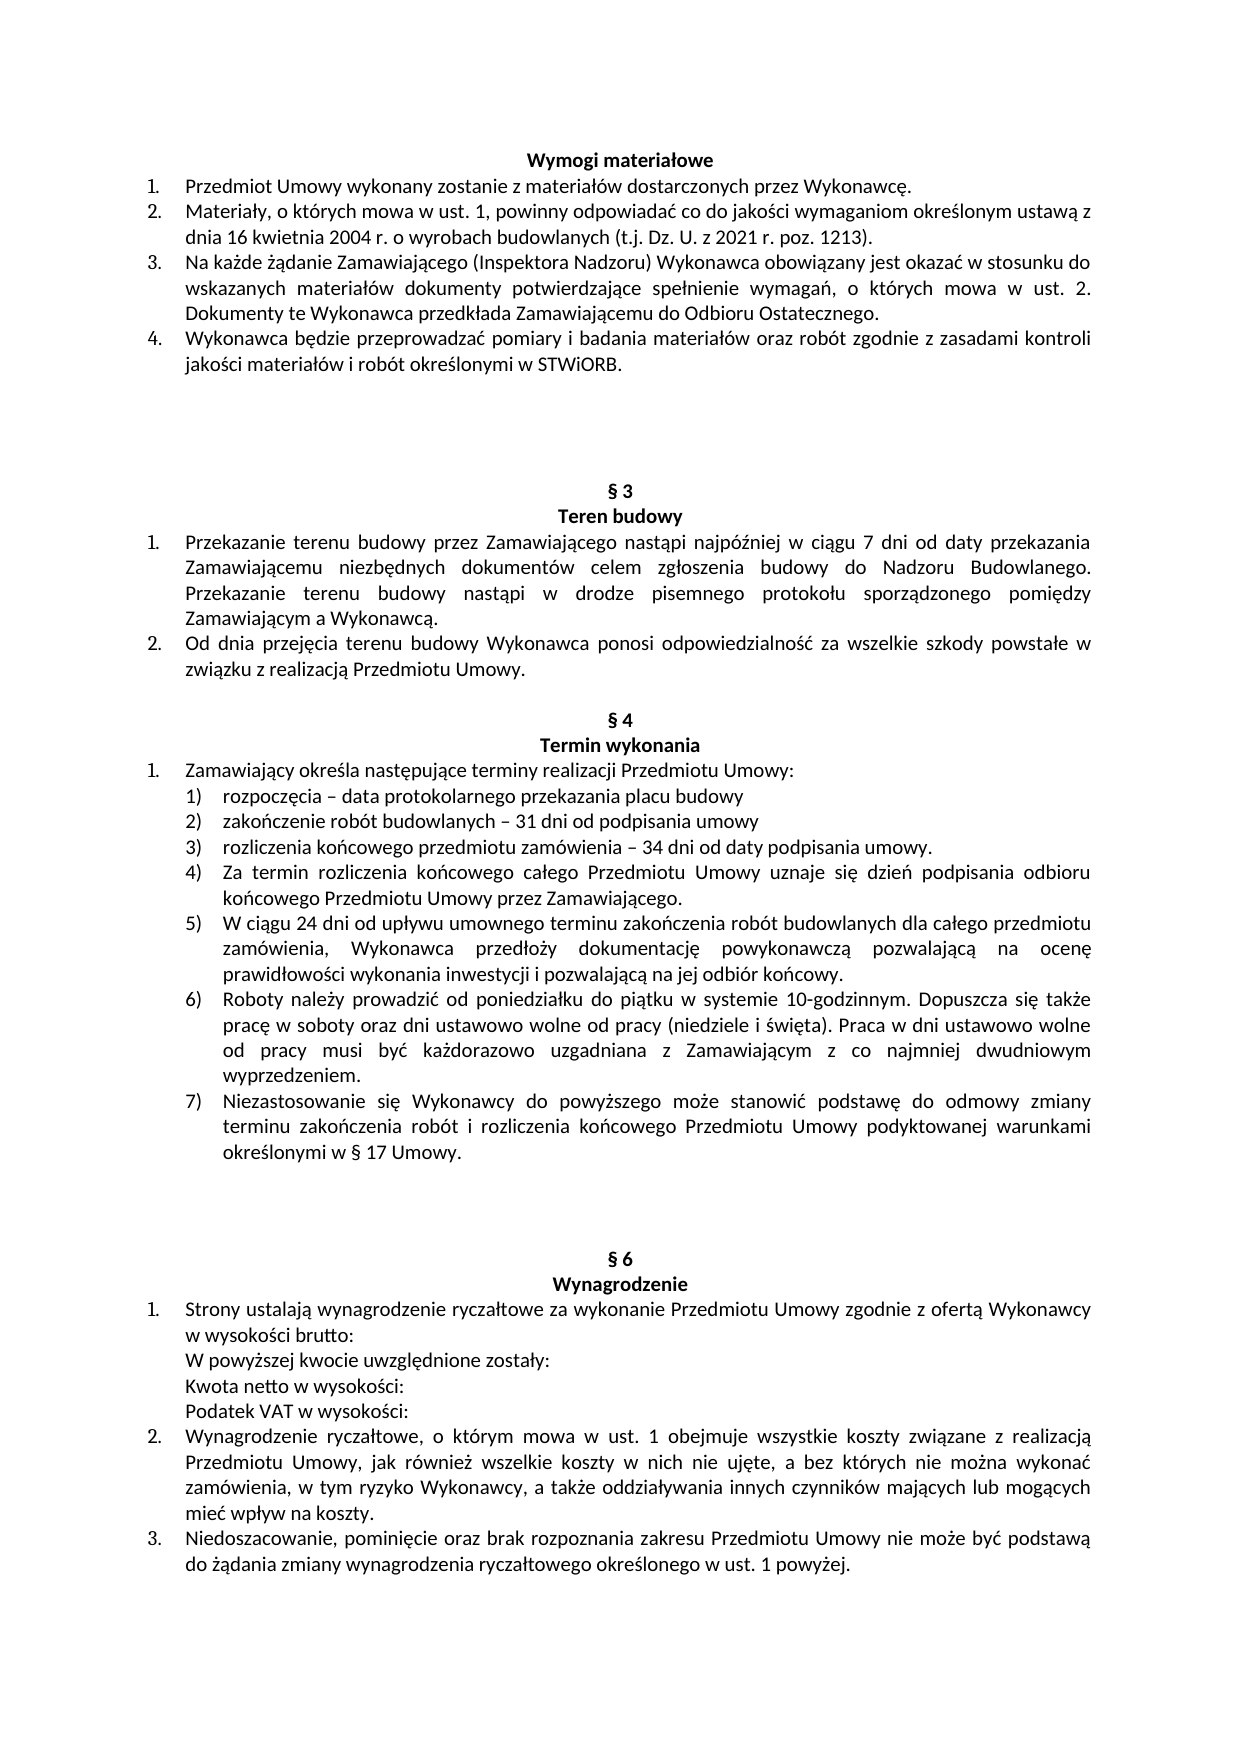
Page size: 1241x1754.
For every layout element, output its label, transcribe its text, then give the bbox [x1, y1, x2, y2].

list rozliczenia końcowego przedmiotu zamówienia – 34 dni od daty podpisania umowy. [185, 834, 1093, 859]
text Wymogi materiałowe [148, 148, 1093, 173]
list Zamawiający określa następujące terminy realizacji Przedmiotu Umowy: [148, 758, 1093, 783]
list Przedmiot Umowy wykonany zostanie z materiałów dostarczonych przez Wykonawcę. [148, 173, 1093, 198]
text Wynagrodzenie [148, 1271, 1093, 1297]
text § 3 [148, 478, 1093, 503]
list Podatek VAT w wysokości: [185, 1398, 1093, 1424]
list W ciągu 24 dni od upływu umownego terminu zakończenia robót budowlanych dla całego przedmiotu zamówienia, Wykonawca przedłoży dokumentację powykonawczą pozwalającą na ocenę prawidłowości wykonania inwestycji i pozwalającą na jej odbiór końcowy. [185, 910, 1093, 986]
list Strony ustalają wynagrodzenie ryczałtowe za wykonanie Przedmiotu Umowy zgodnie z ofertą Wykonawcy w wysokości brutto: [148, 1297, 1093, 1347]
list Od dnia przejęcia terenu budowy Wykonawca ponosi odpowiedzialność za wszelkie szkody powstałe w związku z realizacją Przedmiotu Umowy. [148, 631, 1093, 681]
text § 6 [148, 1246, 1093, 1271]
list zakończenie robót budowlanych – 31 dni od podpisania umowy [185, 808, 1093, 834]
list Niedoszacowanie, pominięcie oraz brak rozpoznania zakresu Przedmiotu Umowy nie może być podstawą do żądania zmiany wynagrodzenia ryczałtowego określonego w ust. 1 powyżej. [148, 1525, 1093, 1576]
list W powyższej kwocie uwzględnione zostały: [185, 1347, 1093, 1373]
list Przekazanie terenu budowy przez Zamawiającego nastąpi najpóźniej w ciągu 7 dni od daty przekazania Zamawiającemu niezbędnych dokumentów celem zgłoszenia budowy do Nadzoru Budowlanego. Przekazanie terenu budowy nastąpi w drodze pisemnego protokołu sporządzonego pomiędzy Zamawiającym a Wykonawcą. [148, 529, 1093, 631]
list Za termin rozliczenia końcowego całego Przedmiotu Umowy uznaje się dzień podpisania odbioru końcowego Przedmiotu Umowy przez Zamawiającego. [185, 859, 1093, 910]
list Wynagrodzenie ryczałtowe, o którym mowa w ust. 1 obejmuje wszystkie koszty związane z realizacją Przedmiotu Umowy, jak również wszelkie koszty w nich nie ujęte, a bez których nie można wykonać zamówienia, w tym ryzyko Wykonawcy, a także oddziaływania innych czynników mających lub mogących mieć wpływ na koszty. [148, 1424, 1093, 1525]
list Materiały, o których mowa w ust. 1, powinny odpowiadać co do jakości wymaganiom określonym ustawą z dnia 16 kwietnia 2004 r. o wyrobach budowlanych (t.j. Dz. U. z 2021 r. poz. 1213). [148, 198, 1093, 249]
list Niezastosowanie się Wykonawcy do powyższego może stanowić podstawę do odmowy zmiany terminu zakończenia robót i rozliczenia końcowego Przedmiotu Umowy podyktowanej warunkami określonymi w § 17 Umowy. [185, 1088, 1093, 1164]
list Na każde żądanie Zamawiającego (Inspektora Nadzoru) Wykonawca obowiązany jest okazać w stosunku do wskazanych materiałów dokumenty potwierdzające spełnienie wymagań, o których mowa w ust. 2. Dokumenty te Wykonawca przedkłada Zamawiającemu do Odbioru Ostatecznego. [148, 249, 1093, 326]
list Kwota netto w wysokości: [185, 1373, 1093, 1398]
list rozpoczęcia – data protokolarnego przekazania placu budowy [185, 783, 1093, 808]
list Roboty należy prowadzić od poniedziałku do piątku w systemie 10-godzinnym. Dopuszcza się także pracę w soboty oraz dni ustawowo wolne od pracy (niedziele i święta). Praca w dni ustawowo wolne od pracy musi być każdorazowo uzgadniana z Zamawiającym z co najmniej dwudniowym wyprzedzeniem. [185, 986, 1093, 1088]
text Termin wykonania [148, 732, 1093, 758]
list Wykonawca będzie przeprowadzać pomiary i badania materiałów oraz robót zgodnie z zasadami kontroli jakości materiałów i robót określonymi w STWiORB. [148, 326, 1093, 376]
text § 4 [148, 707, 1093, 732]
text Teren budowy [148, 503, 1093, 529]
